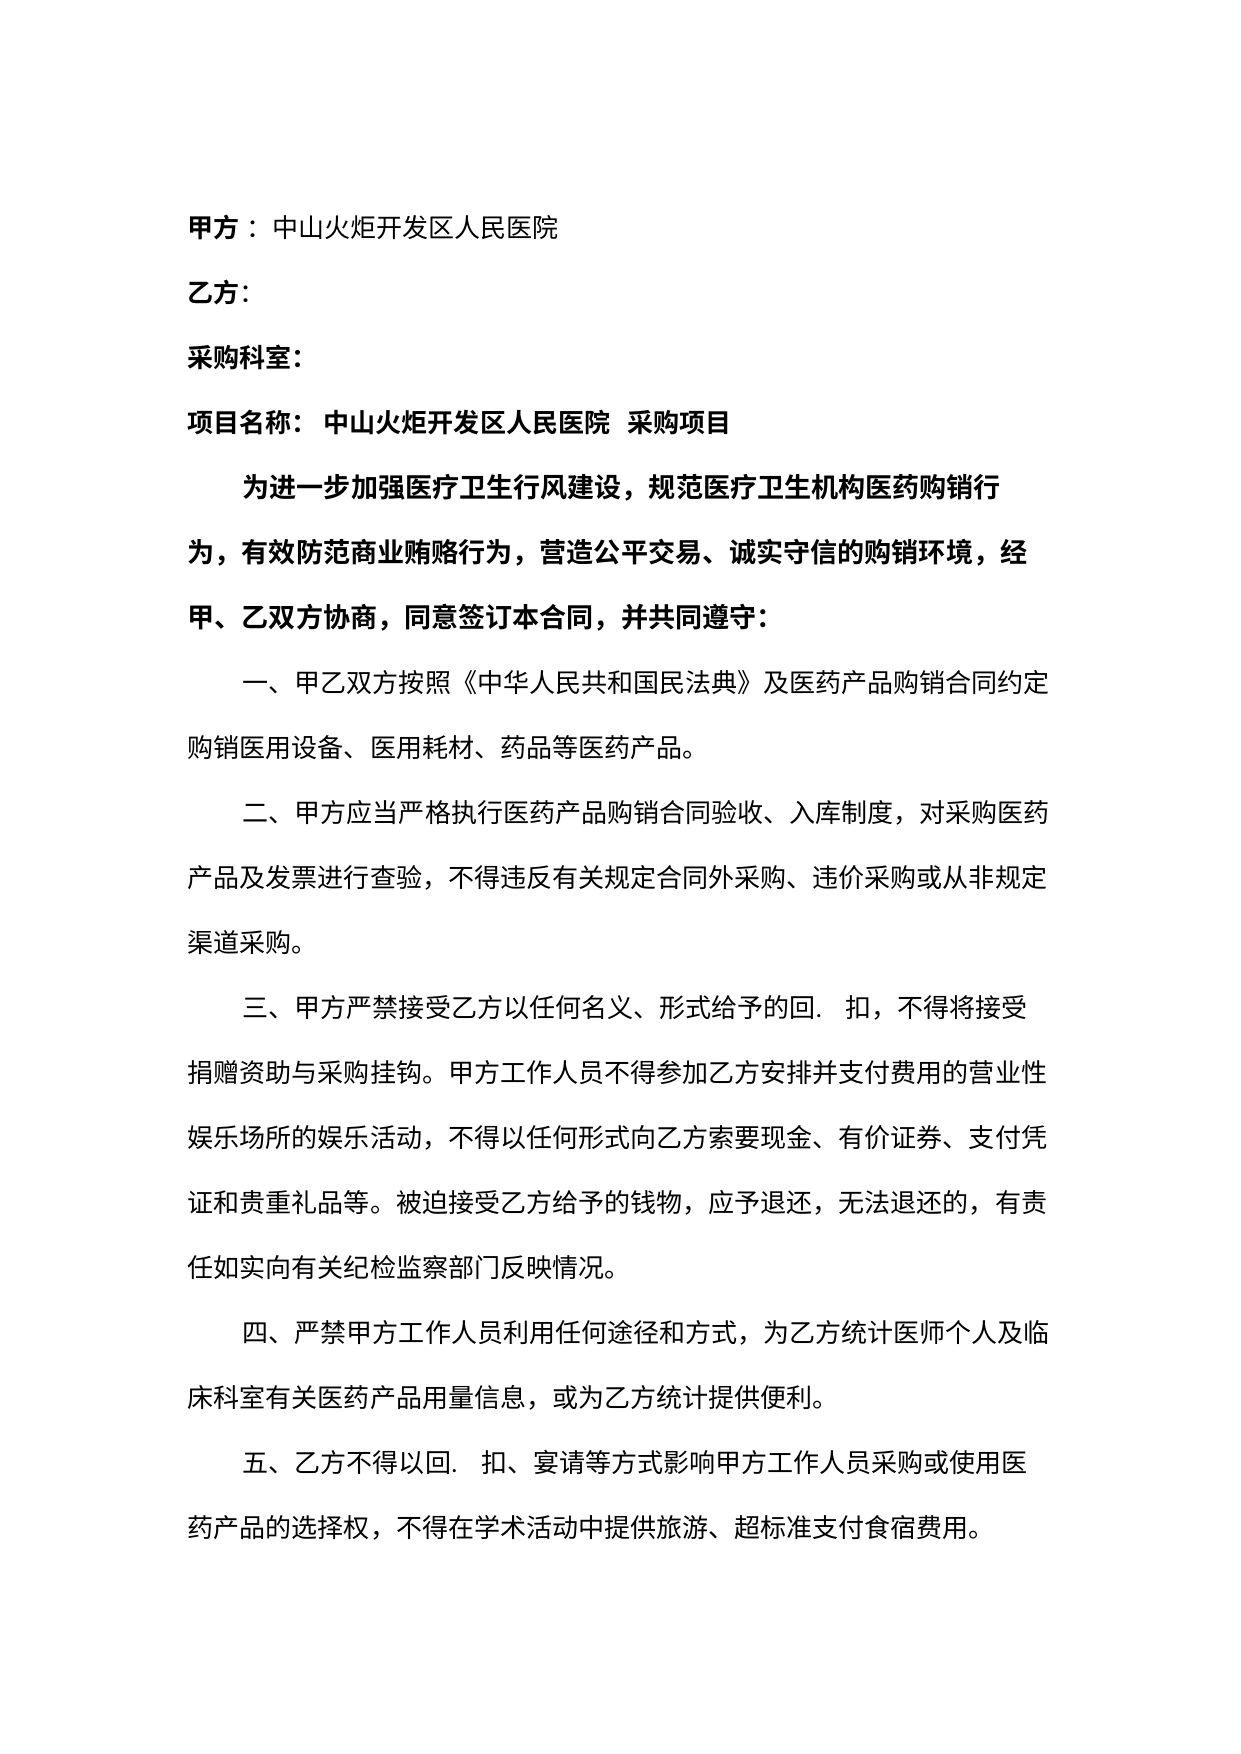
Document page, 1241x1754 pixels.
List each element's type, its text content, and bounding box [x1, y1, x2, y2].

text 乙方： [187, 259, 1053, 324]
text 三、甲方严禁接受乙方以任何名义、形式给予的回. 扣，不得将接受捐赠资助与采购挂钩。甲方工作人员不得参加乙方安排并支付费用的营业性娱乐场所的娱乐活动，不得以任何形式向乙方索要现金、有价证券、支付凭证和贵重礼品等。被迫接受乙方给予的钱物，应予退还，无法退还的，有责任如实向有关纪检监察部门反映情况。 [187, 974, 1053, 1299]
text 为进一步加强医疗卫生行风建设，规范医疗卫生机构医药购销行为，有效防范商业贿赂行为，营造公平交易、诚实守信的购销环境，经甲、乙双方协商，同意签订本合同，并共同遵守： [187, 454, 1053, 649]
text 甲方 ：中山火炬开发区人民医院 [187, 194, 1053, 259]
text 五、乙方不得以回. 扣、宴请等方式影响甲方工作人员采购或使用医药产品的选择权，不得在学术活动中提供旅游、超标准支付食宿费用。 [187, 1429, 1053, 1559]
text 采购科室： [187, 324, 1053, 389]
text 二、甲方应当严格执行医药产品购销合同验收、入库制度，对采购医药产品及发票进行查验，不得违反有关规定合同外采购、违价采购或从非规定渠道采购。 [187, 779, 1053, 974]
text 项目名称： 中山火炬开发区人民医院 采购项目 [187, 389, 1053, 454]
text 四、严禁甲方工作人员利用任何途径和方式，为乙方统计医师个人及临床科室有关医药产品用量信息，或为乙方统计提供便利。 [187, 1299, 1053, 1429]
text 一、甲乙双方按照《中华人民共和国民法典》及医药产品购销合同约定购销医用设备、医用耗材、药品等医药产品。 [187, 649, 1053, 779]
